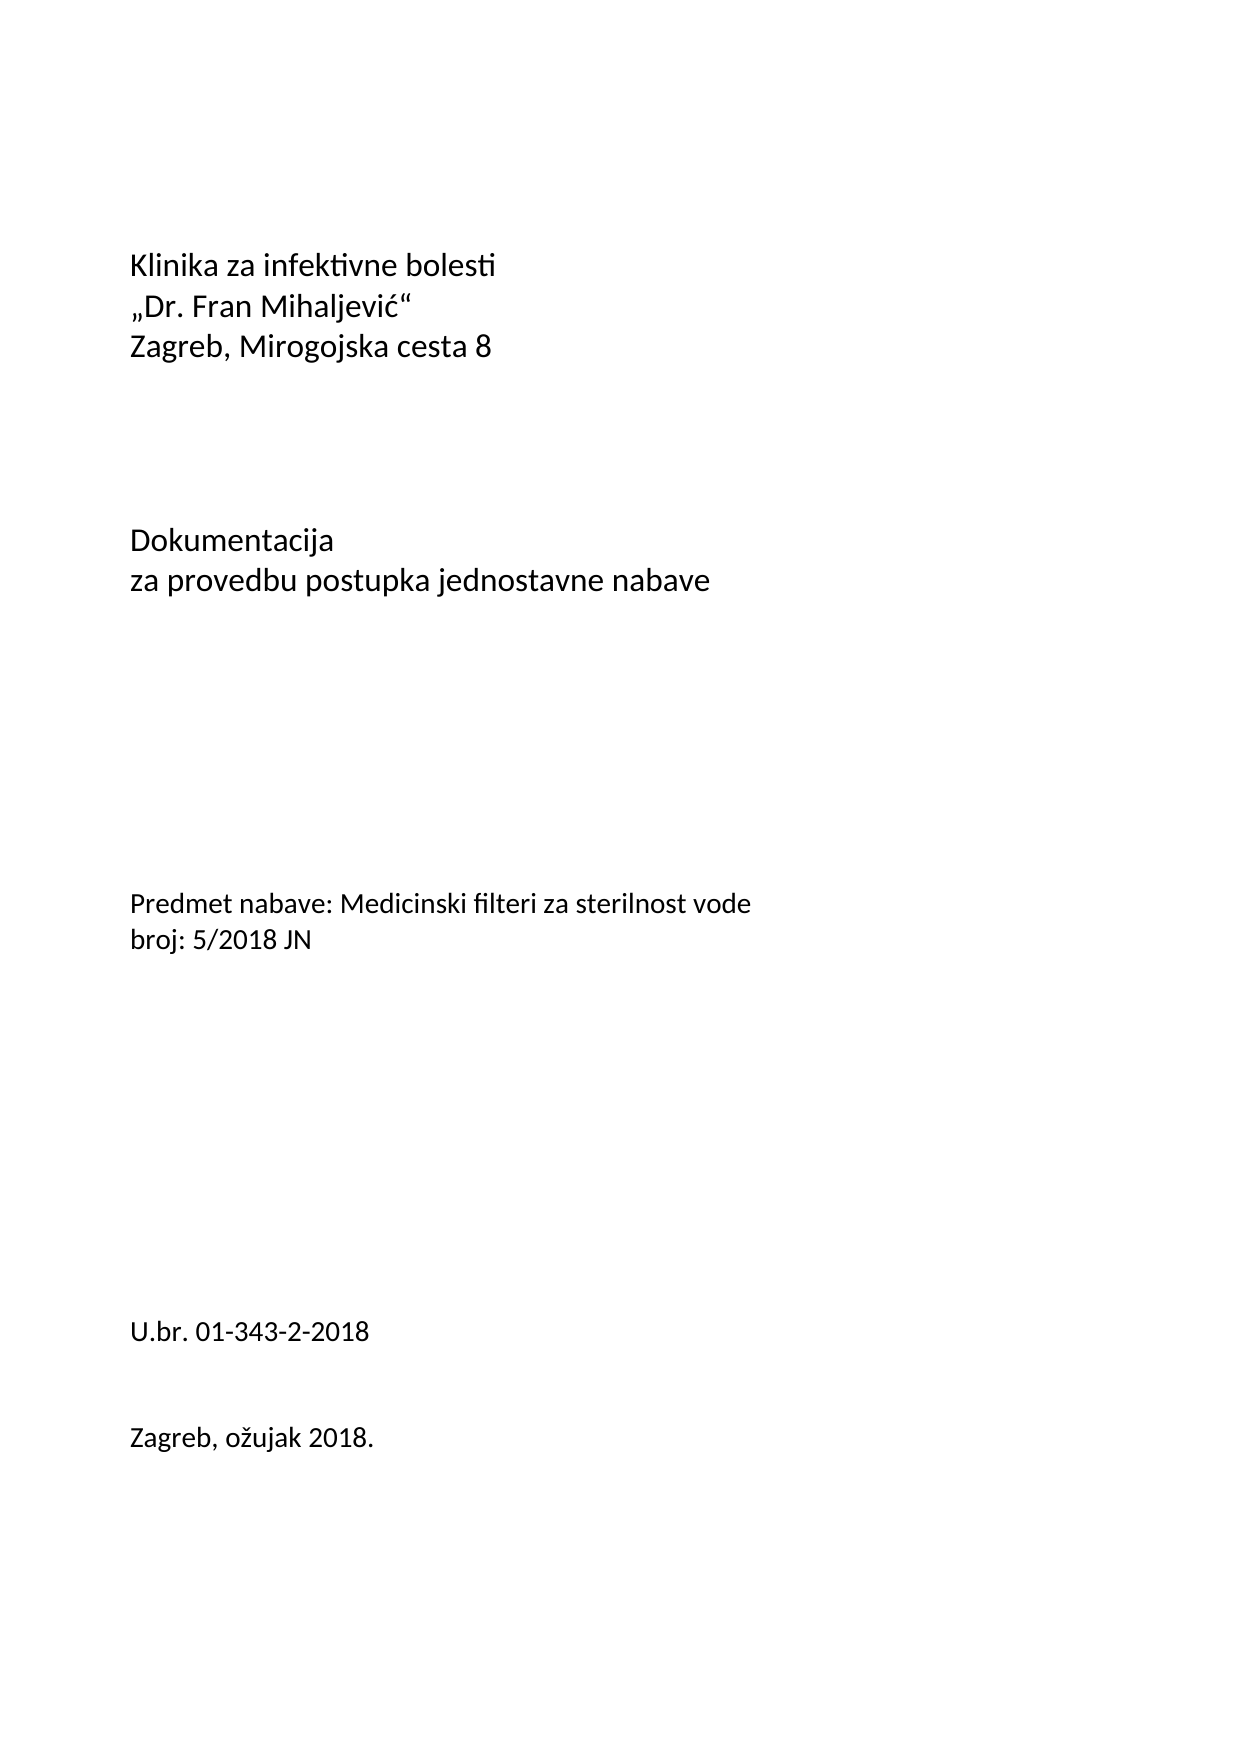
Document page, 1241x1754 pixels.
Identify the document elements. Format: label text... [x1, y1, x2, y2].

text Dokumentacija [130, 519, 1157, 559]
text Klinika za infektivne bolesti [130, 244, 1157, 284]
text „Dr. Fran Mihaljević“ [130, 284, 1157, 325]
text Zagreb, ožujak 2018. [130, 1419, 1157, 1455]
text Zagreb, Mirogojska cesta 8 [130, 325, 1157, 366]
text U.br. 01-343-2-2018 [130, 1313, 1157, 1348]
text Predmet nabave: Medicinski filteri za sterilnost vode [130, 885, 1157, 921]
text za provedbu postupka jednostavne nabave [130, 559, 1157, 600]
text broj: 5/2018 JN [130, 921, 1157, 956]
